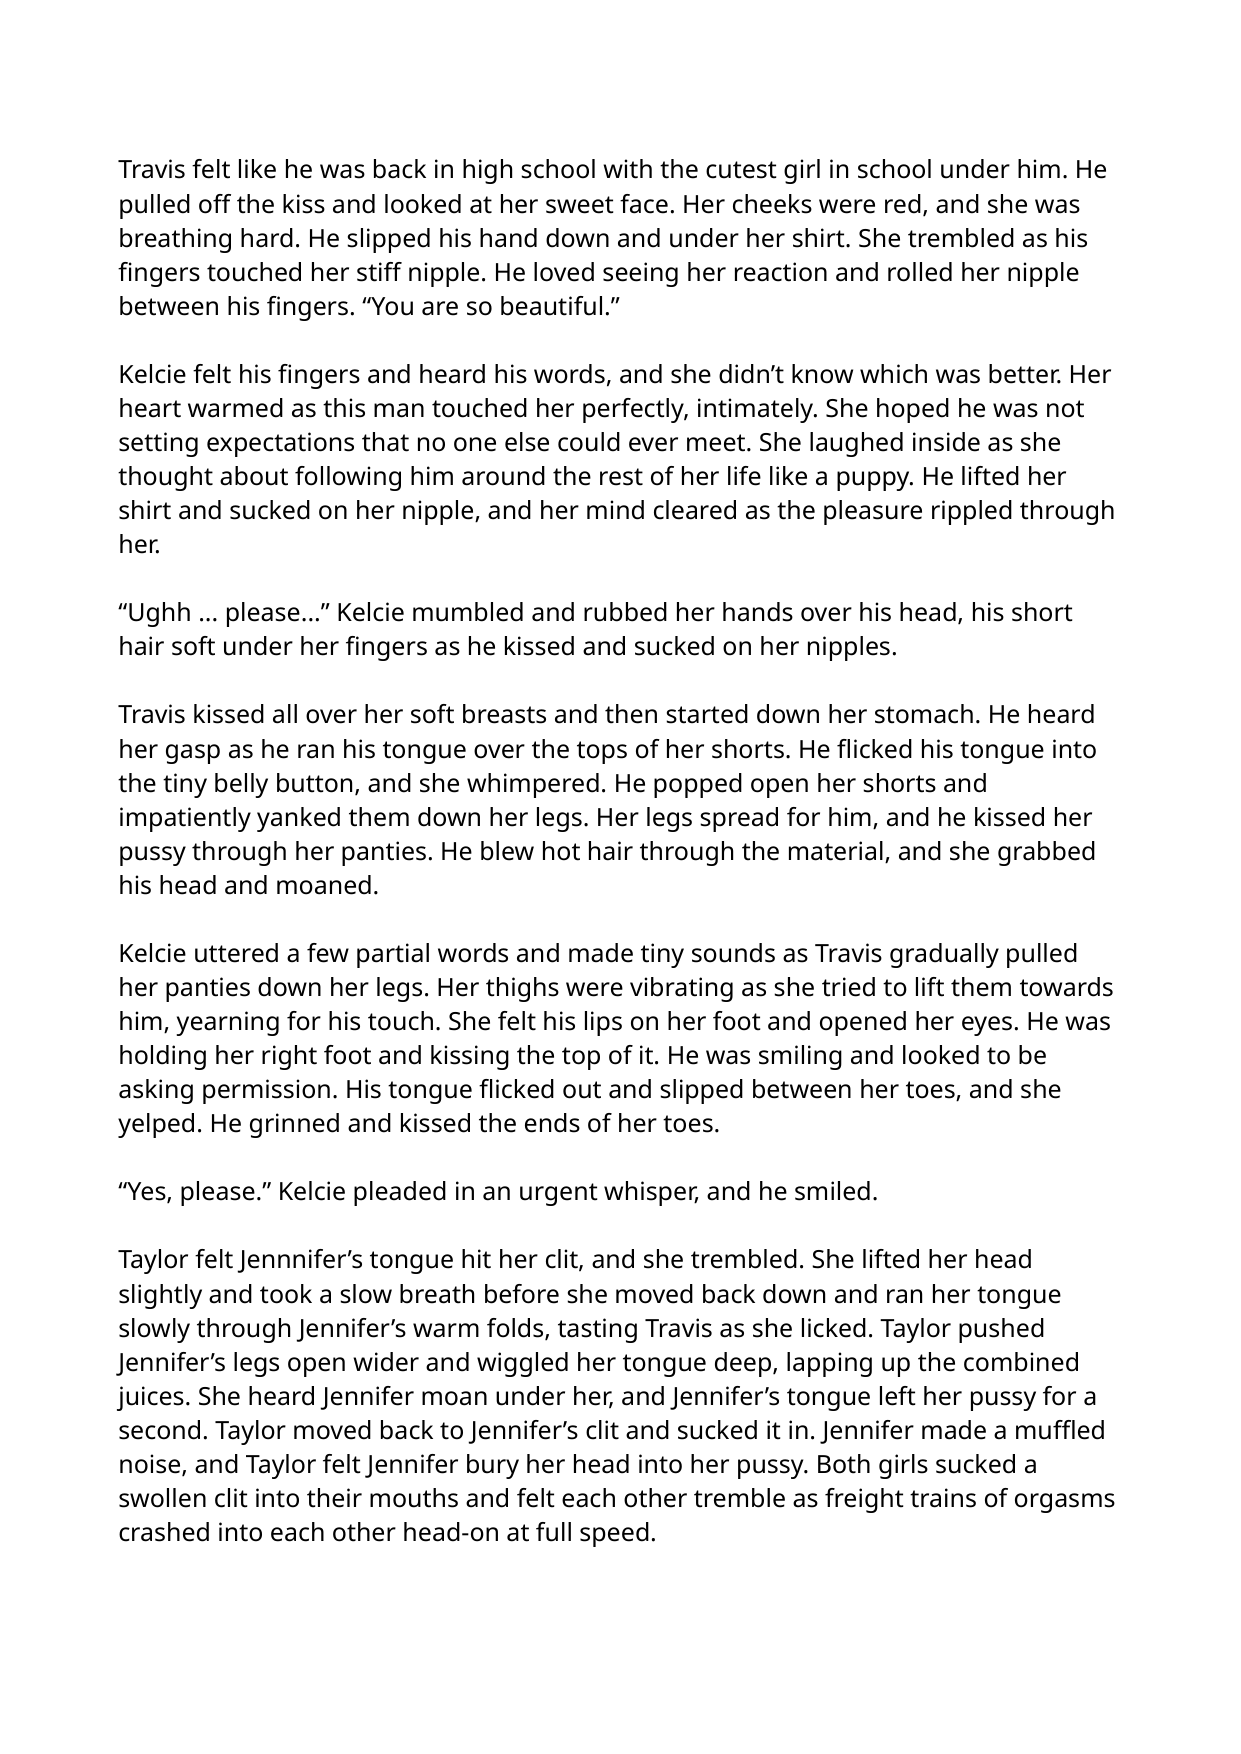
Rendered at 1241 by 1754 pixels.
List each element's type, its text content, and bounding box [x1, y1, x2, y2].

text Travis kissed all over her soft breasts and then started down her stomach. He heard her gasp as he ran his tongue over the tops of her shorts. He flicked his tongue into the tiny belly button, and she whimpered. He popped open her shorts and impatiently yanked them down her legs. Her legs spread for him, and he kissed her pussy through her panties. He blew hot hair through the material, and she grabbed his head and moaned. [118, 697, 1122, 902]
text Taylor felt Jennnifer’s tongue hit her clit, and she trembled. She lifted her head slightly and took a slow breath before she moved back down and ran her tongue slowly through Jennifer’s warm folds, tasting Travis as she licked. Taylor pushed Jennifer’s legs open wider and wiggled her tongue deep, lapping up the combined juices. She heard Jennifer moan under her, and Jennifer’s tongue left her pussy for a second. Taylor moved back to Jennifer’s clit and sucked it in. Jennifer made a muffled noise, and Taylor felt Jennifer bury her head into her pussy. Both girls sucked a swollen clit into their mouths and felt each other tremble as freight trains of orgasms crashed into each other head-on at full speed. [118, 1242, 1122, 1549]
text Kelcie uttered a few partial words and made tiny sounds as Travis gradually pulled her panties down her legs. Her thighs were vibrating as she tried to lift them towards him, yearning for his touch. She felt his lips on her foot and opened her eyes. He was holding her right foot and kissing the top of it. He was smiling and looked to be asking permission. His tongue flicked out and slipped between her toes, and she yelped. He grinned and kissed the ends of her toes. [118, 936, 1122, 1140]
text Kelcie felt his fingers and heard his words, and she didn’t know which was better. Her heart warmed as this man touched her perfectly, intimately. She hoped he was not setting expectations that no one else could ever meet. She laughed inside as she thought about following him around the rest of her life like a puppy. He lifted her shirt and sucked on her nipple, and her mind cleared as the pleasure rippled through her. [118, 357, 1122, 561]
text Travis felt like he was back in high school with the cutest girl in school under him. He pulled off the kiss and looked at her sweet face. Her cheeks were red, and she was breathing hard. He slipped his hand down and under her shirt. She trembled as his fingers touched her stiff nipple. He loved seeing her reaction and rolled her nipple between his fingers. “You are so beautiful.” [118, 152, 1122, 322]
text “Yes, please.” Kelcie pleaded in an urgent whisper, and he smiled. [118, 1174, 1122, 1208]
text “Ughh ... please...” Kelcie mumbled and rubbed her hands over his head, his short hair soft under her fingers as he kissed and sucked on her nipples. [118, 595, 1122, 663]
